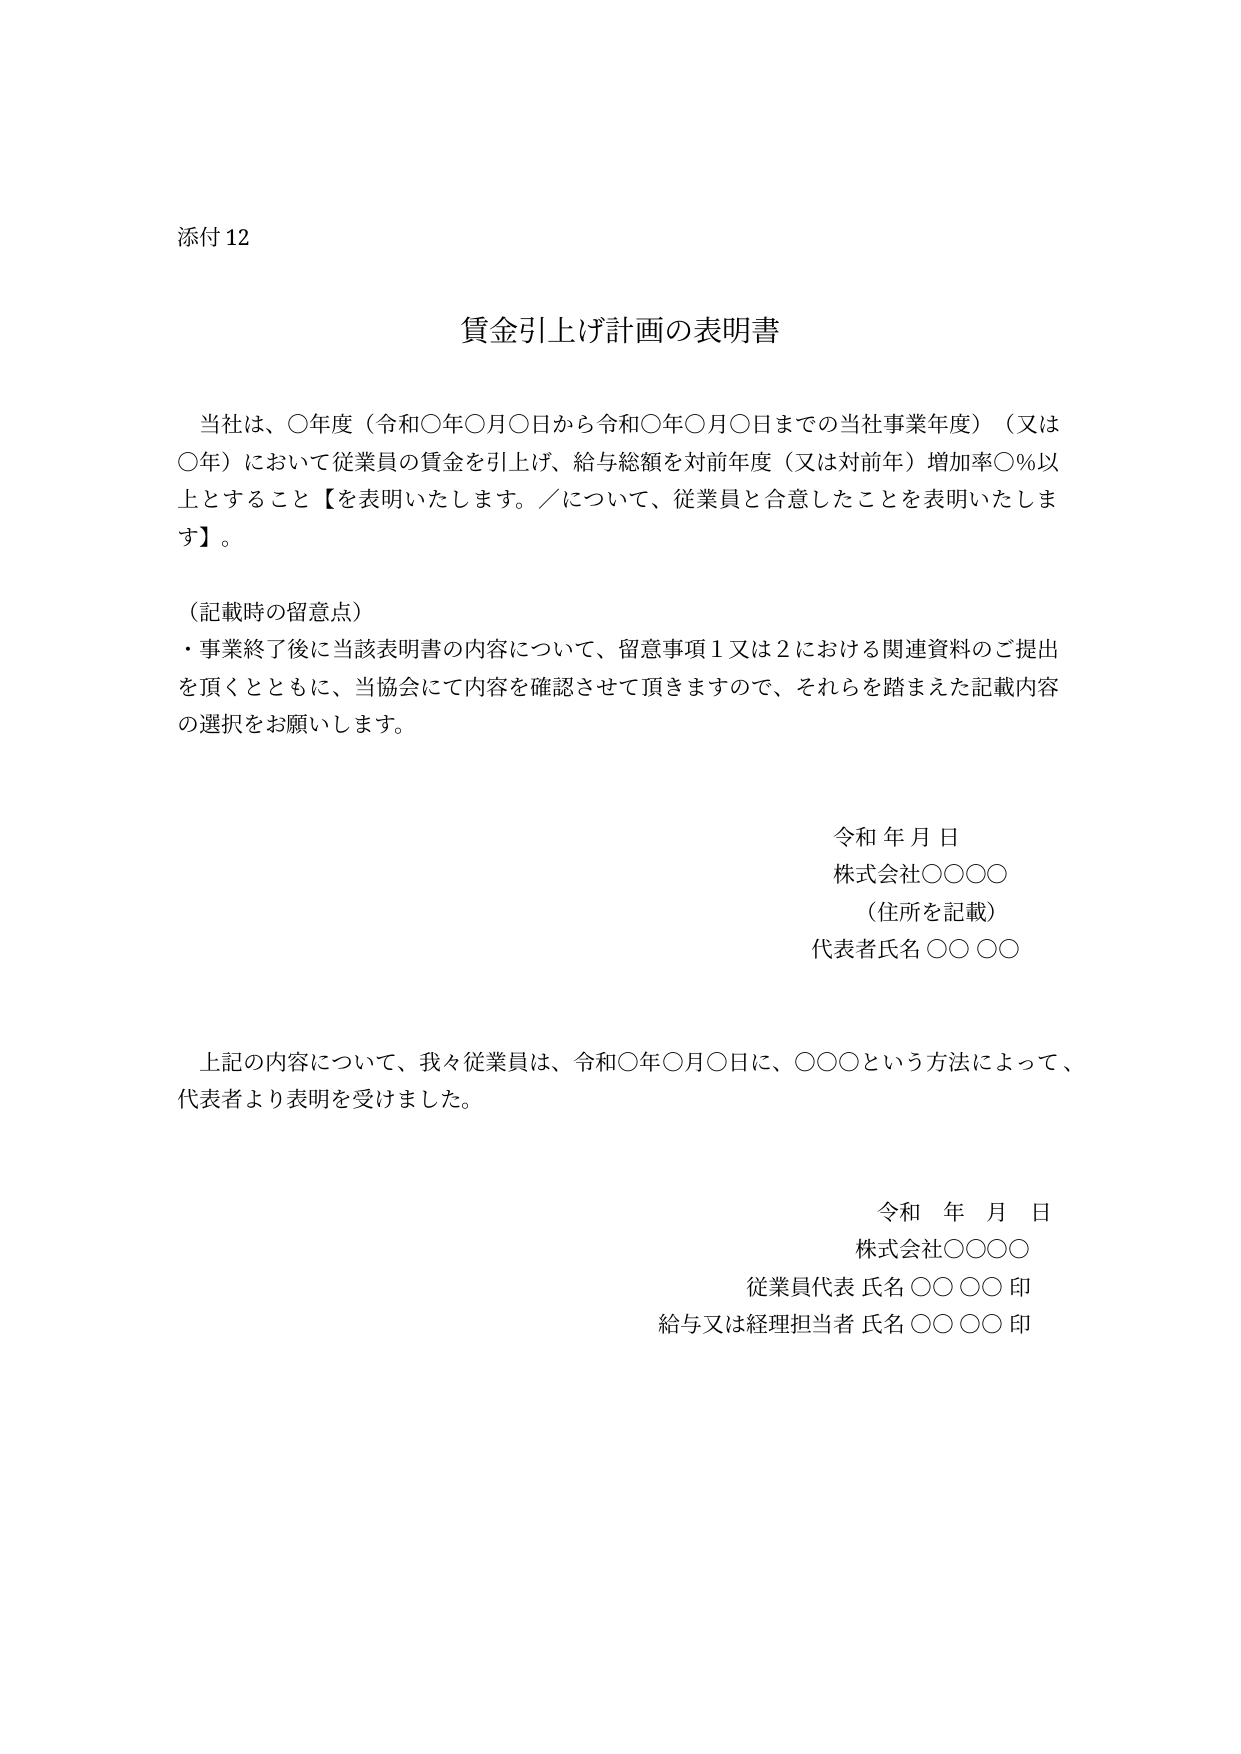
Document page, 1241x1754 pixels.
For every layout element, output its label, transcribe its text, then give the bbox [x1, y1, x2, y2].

text （記載時の留意点） [177, 592, 1063, 629]
text 当社は、○年度（令和○年○月○日から令和○年○月○日までの当社事業年度）（又は○年）において従業員の賃金を引上げ、給与総額を対前年度（又は対前年）増加率○％以上とすること【を表明いたします。／について、従業員と合意したことを表明いたします】。 [177, 404, 1063, 554]
text 添付12 [177, 217, 1063, 254]
text 賃金引上げ計画の表明書 [177, 292, 1063, 367]
text 給与又は経理担当者 氏名 ○○ ○○ 印 [177, 1304, 1063, 1342]
text （住所を記載） [177, 892, 1063, 929]
text 上記の内容について、我々従業員は、令和○年○月○日に、○○○という方法によって、代表者より表明を受けました。 [177, 1042, 1063, 1117]
text 株式会社○○○○ [177, 854, 1063, 892]
text 令和 年 月 日 [177, 817, 1063, 854]
text 代表者氏名 ○○ ○○ [177, 929, 1063, 967]
text 令和 年 月 日 [177, 1192, 1063, 1229]
text 従業員代表 氏名 ○○ ○○ 印 [177, 1267, 1063, 1304]
text ・事業終了後に当該表明書の内容について、留意事項１又は２における関連資料のご提出を頂くとともに、当協会にて内容を確認させて頂きますので、それらを踏まえた記載内容の選択をお願いします。 [177, 629, 1063, 742]
text 株式会社○○○○ [177, 1229, 1063, 1267]
